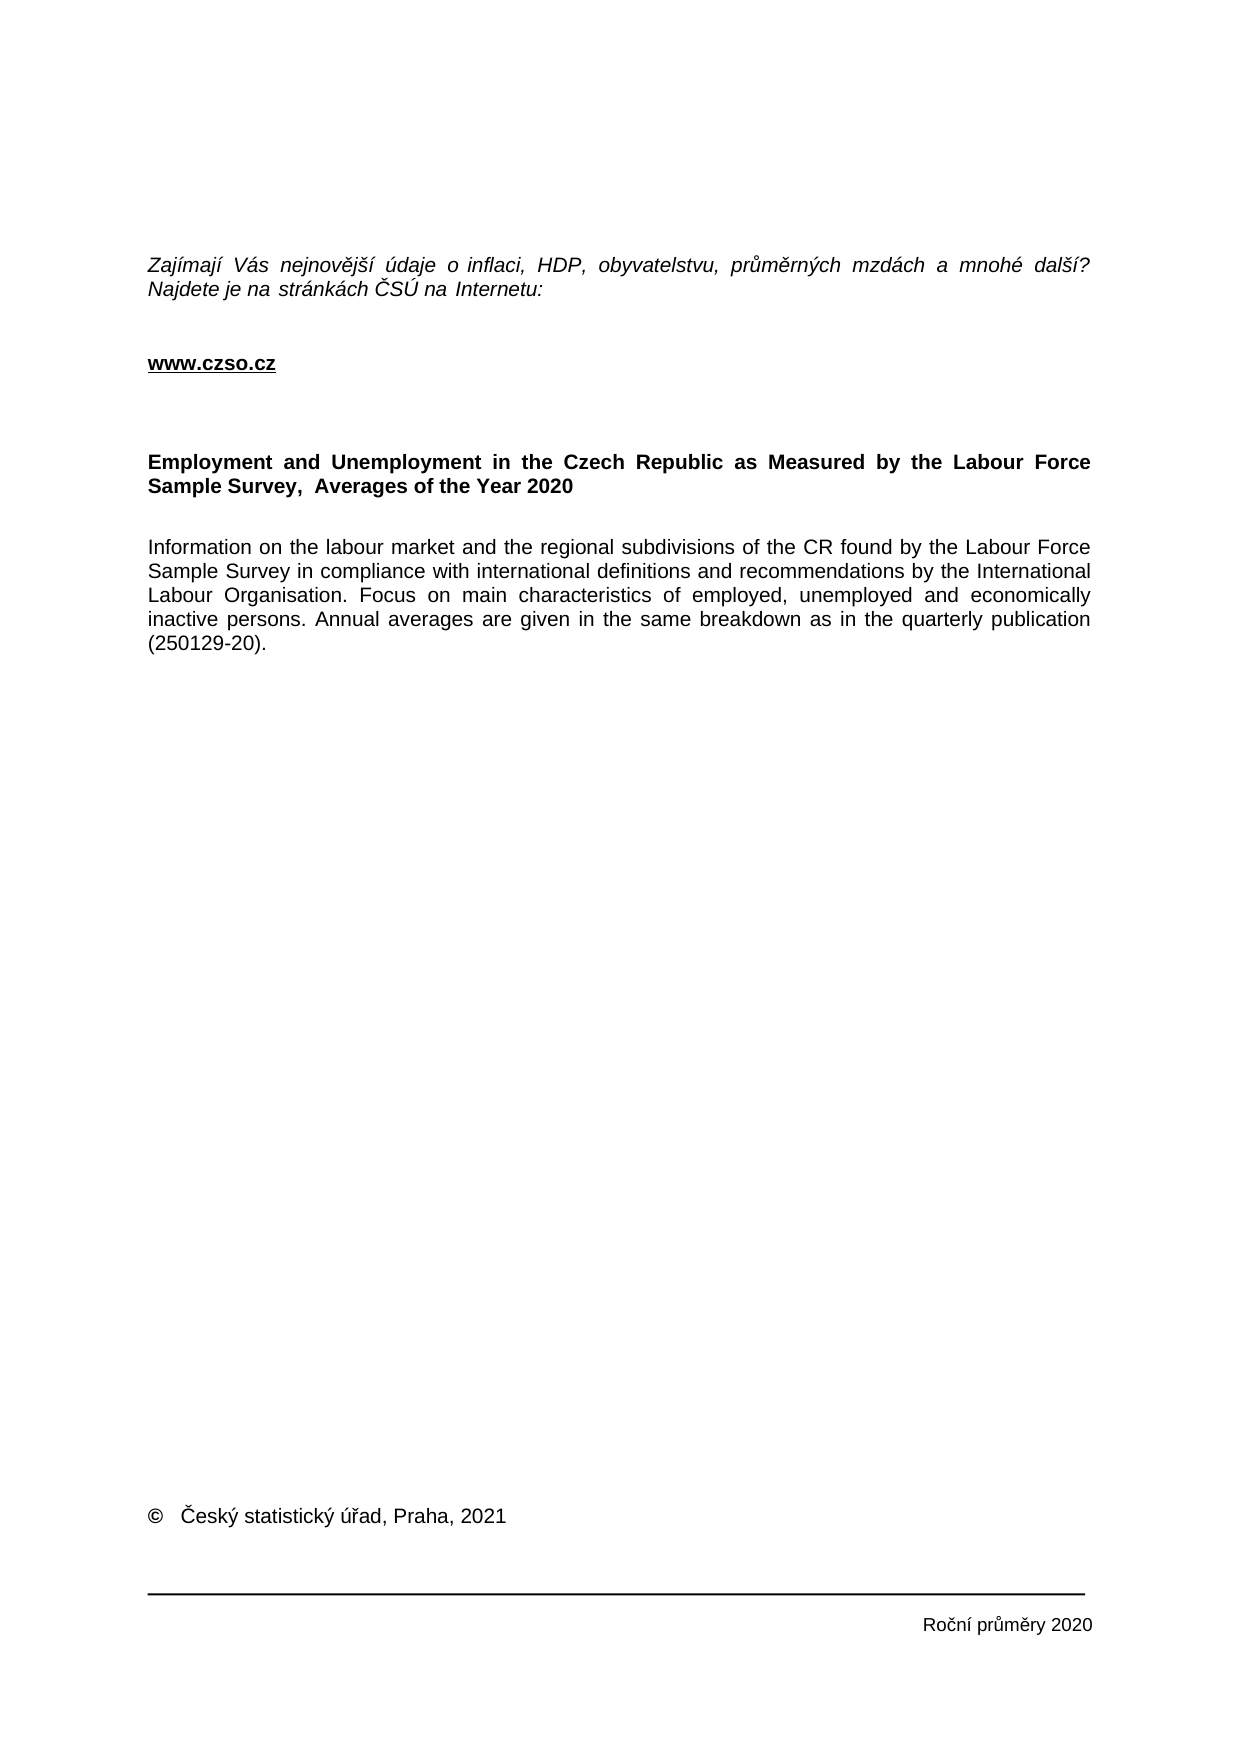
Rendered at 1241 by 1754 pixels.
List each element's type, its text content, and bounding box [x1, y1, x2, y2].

text Information on the labour market and the regional subdivisions of the CR found by the Labour Force Sample Survey in compliance with international definitions and recommendations by the International Labour Organisation. Focus on main characteristics of employed, unemployed and economically inactive persons. Annual averages are given in the same breakdown as in the quarterly publication (250129-20). [148, 535, 1092, 655]
text Zajímají Vás nejnovější údaje o inflaci, HDP, obyvatelstvu, průměrných mzdách a mnohé další? Najdete je na stránkách ČSÚ na Internetu: [148, 253, 1092, 301]
text www.czso.cz [148, 351, 1092, 375]
text Employment and Unemployment in the Czech Republic as Measured by the Labour Force Sample Survey, Averages of the Year 2020 [148, 450, 1092, 498]
text © Český statistický úřad, Praha, 2021 [148, 1504, 1092, 1528]
